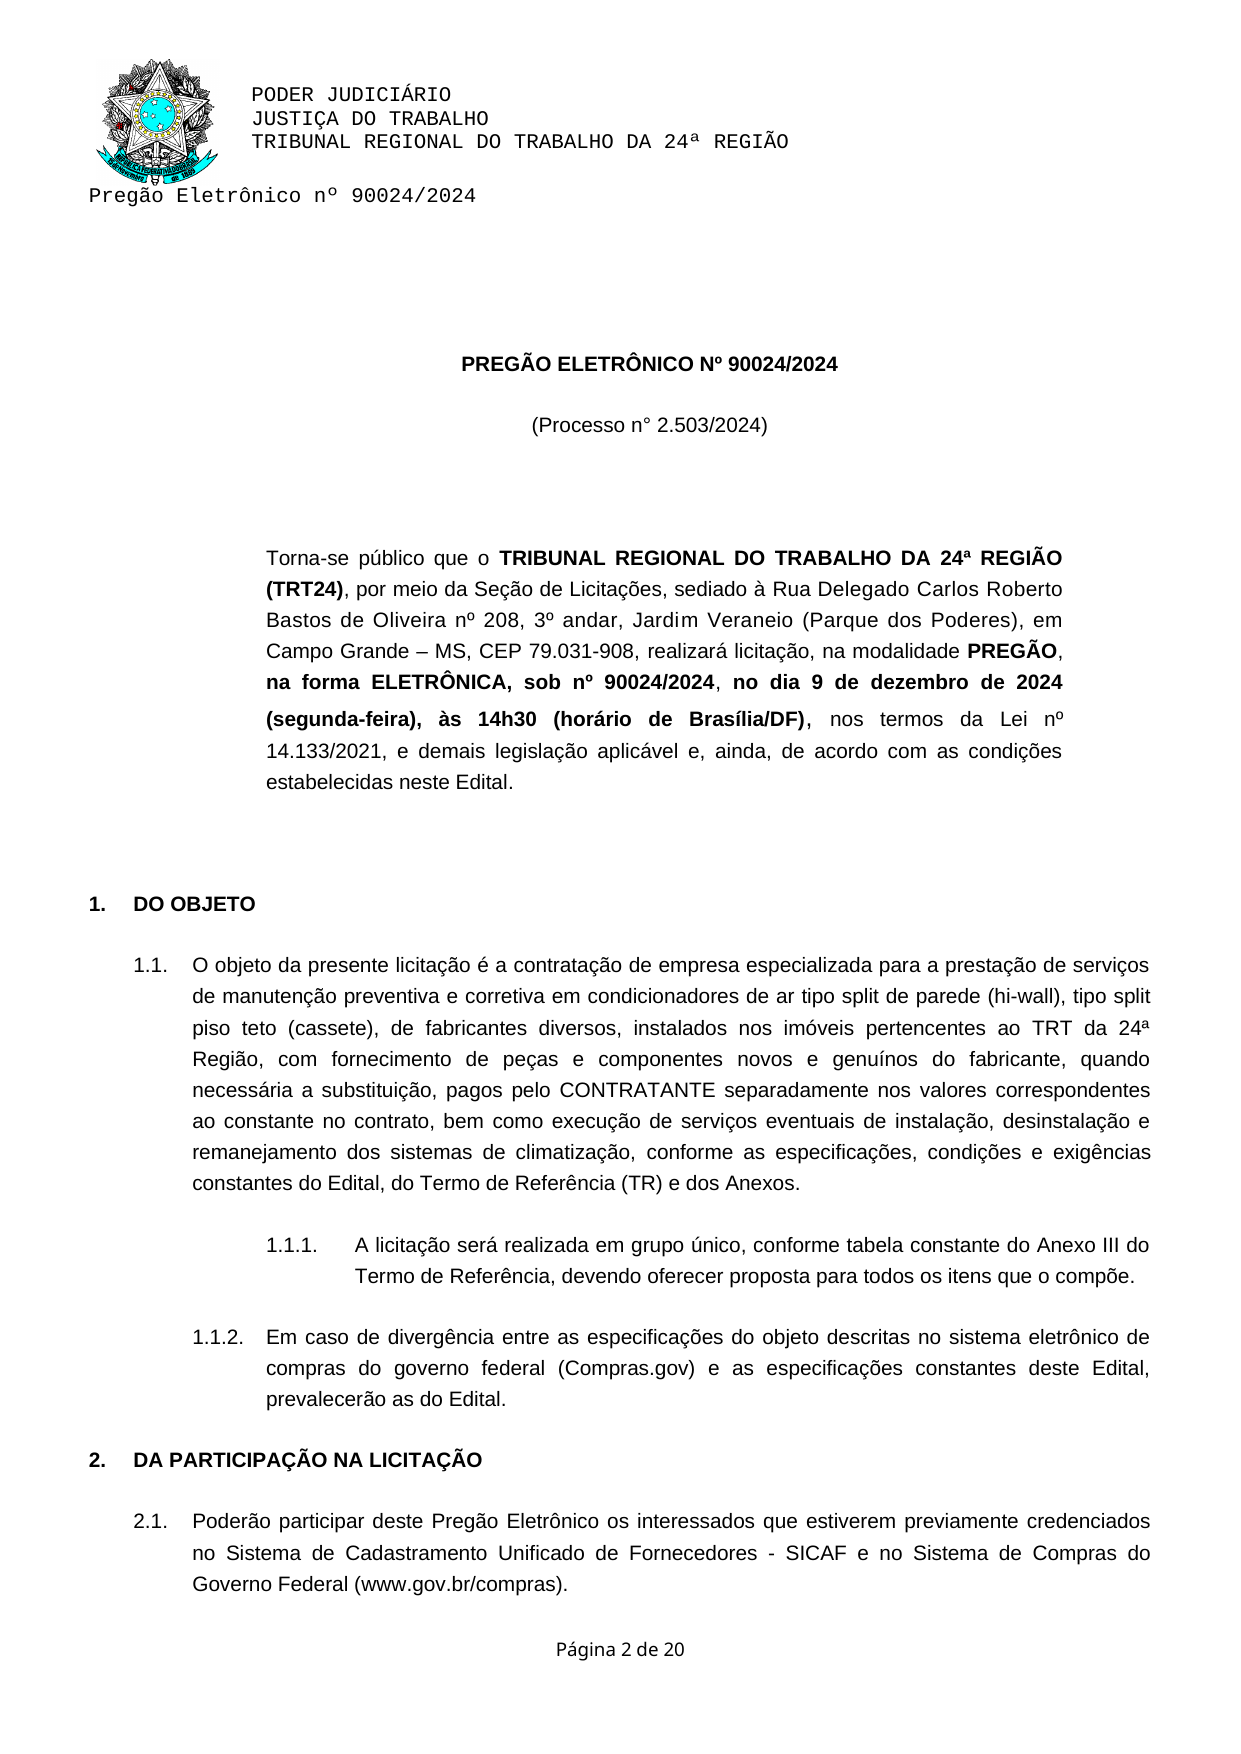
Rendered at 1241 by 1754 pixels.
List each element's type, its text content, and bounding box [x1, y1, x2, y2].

list A licitação será realizada em grupo único, conforme tabela constante do Anexo III do Termo de Referência, devendo oferecer proposta para todos os itens que o compõe. [266, 1232, 1152, 1287]
text DA PARTICIPAÇÃO NA LICITAÇÃO [89, 1448, 1152, 1472]
list Em caso de divergência entre as especificações do objeto descritas no sistema eletrônico de compras do governo federal (Compras.gov) e as especificações constantes deste Edital, prevalecerão as do Edital. [192, 1325, 1152, 1411]
text (Processo n° 2.503/2024) [89, 413, 1152, 437]
text O objeto da presente licitação é a contratação de empresa especializada para a prestação de serviços de manutenção preventiva e corretiva em condicionadores de ar tipo split de parede (hi-wall), tipo split piso teto (cassete), de fabricantes diversos, instalados nos imóveis pertencentes ao TRT da 24ª Região, com fornecimento de peças e componentes novos e genuínos do fabricante, quando necessária a substituição, pagos pelo CONTRATANTE separadamente nos valores correspondentes ao constante no contrato, bem como execução de serviços eventuais de instalação, desinstalação e remanejamento dos sistemas de climatização, conforme as especificações, condições e exigências constantes do Edital, do Termo de Referência (TR) e dos Anexos. [133, 953, 1152, 1195]
picture [96, 59, 220, 186]
text Poderão participar deste Pregão Eletrônico os interessados que estiverem previamente credenciados no Sistema de Cadastramento Unificado de Fornecedores - SICAF e no Sistema de Compras do Governo Federal (www.gov.br/compras). [133, 1509, 1152, 1596]
text DO OBJETO [89, 892, 1152, 916]
text PREGÃO ELETRÔNICO Nº 90024/2024 [89, 352, 1152, 376]
text Torna-se público que o TRIBUNAL REGIONAL DO TRABALHO DA 24ª REGIÃO (TRT24), por meio da Seção de Licitações, sediado à Rua Delegado Carlos Roberto Bastos de Oliveira nº 208, 3º andar, Jardim Veraneio (Parque dos Poderes), em Campo Grande – MS, CEP 79.031-908, realizará licitação, na modalidade PREGÃO, na forma ELETRÔNICA, sob nº 90024/2024, no dia 9 de dezembro de 2024 (segunda-feira), às 14h30 (horário de Brasília/DF), nos termos da Lei nº 14.133/2021, e demais legislação aplicável e, ainda, de acordo com as condições estabelecidas neste Edital. [266, 546, 1063, 794]
